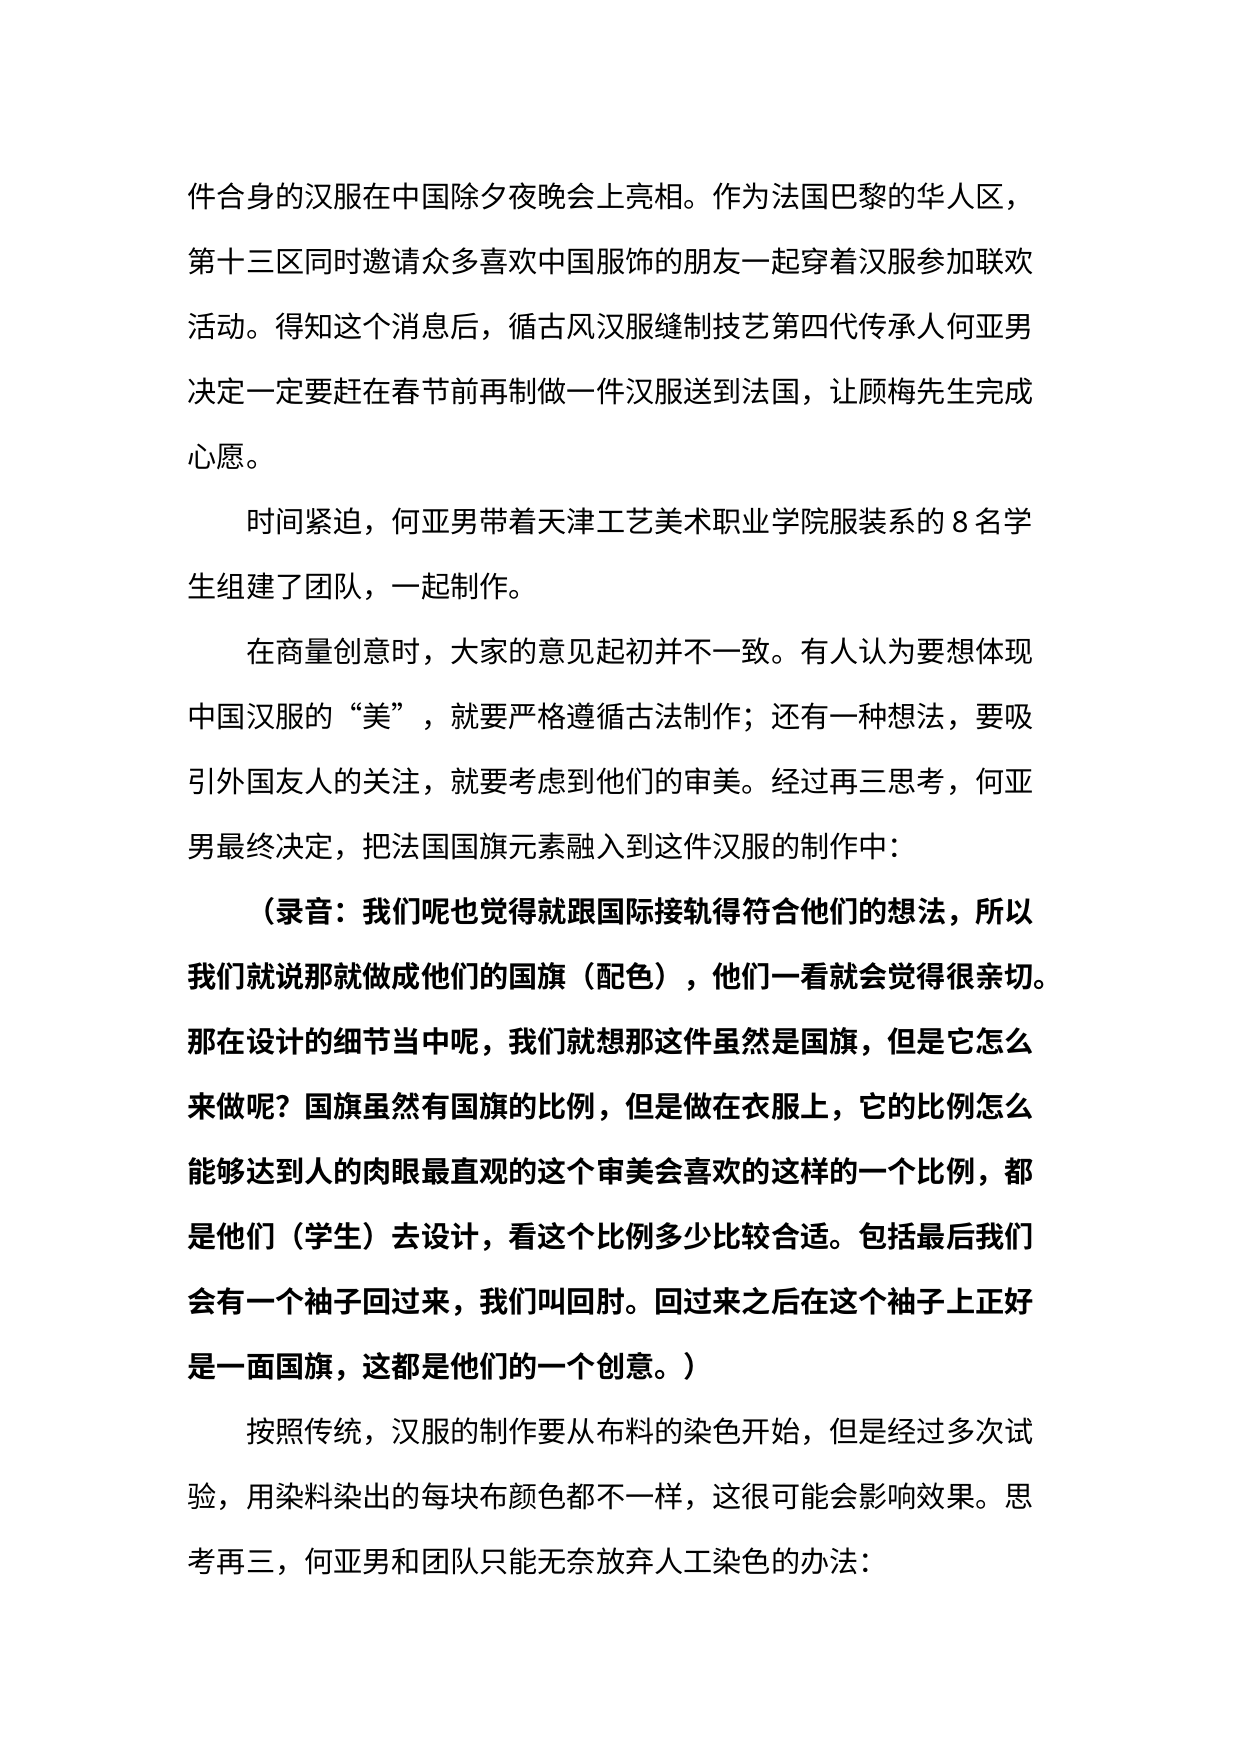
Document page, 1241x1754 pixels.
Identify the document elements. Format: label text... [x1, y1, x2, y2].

text （录音：我们呢也觉得就跟国际接轨得符合他们的想法，所以我们就说那就做成他们的国旗（配色），他们一看就会觉得很亲切。那在设计的细节当中呢，我们就想那这件虽然是国旗，但是它怎么来做呢？国旗虽然有国旗的比例，但是做在衣服上，它的比例怎么能够达到人的肉眼最直观的这个审美会喜欢的这样的一个比例，都是他们（学生）去设计，看这个比例多少比较合适。包括最后我们会有一个袖子回过来，我们叫回肘。回过来之后在这个袖子上正好是一面国旗，这都是他们的一个创意。） [187, 877, 1053, 1397]
text 在商量创意时，大家的意见起初并不一致。有人认为要想体现中国汉服的“美”，就要严格遵循古法制作；还有一种想法，要吸引外国友人的关注，就要考虑到他们的审美。经过再三思考，何亚男最终决定，把法国国旗元素融入到这件汉服的制作中： [187, 617, 1053, 877]
text 按照传统，汉服的制作要从布料的染色开始，但是经过多次试验，用染料染出的每块布颜色都不一样，这很可能会影响效果。思考再三，何亚男和团队只能无奈放弃人工染色的办法： [187, 1397, 1053, 1592]
text 时间紧迫，何亚男带着天津工艺美术职业学院服装系的8名学生组建了团队，一起制作。 [187, 487, 1053, 617]
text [187, 162, 1053, 487]
